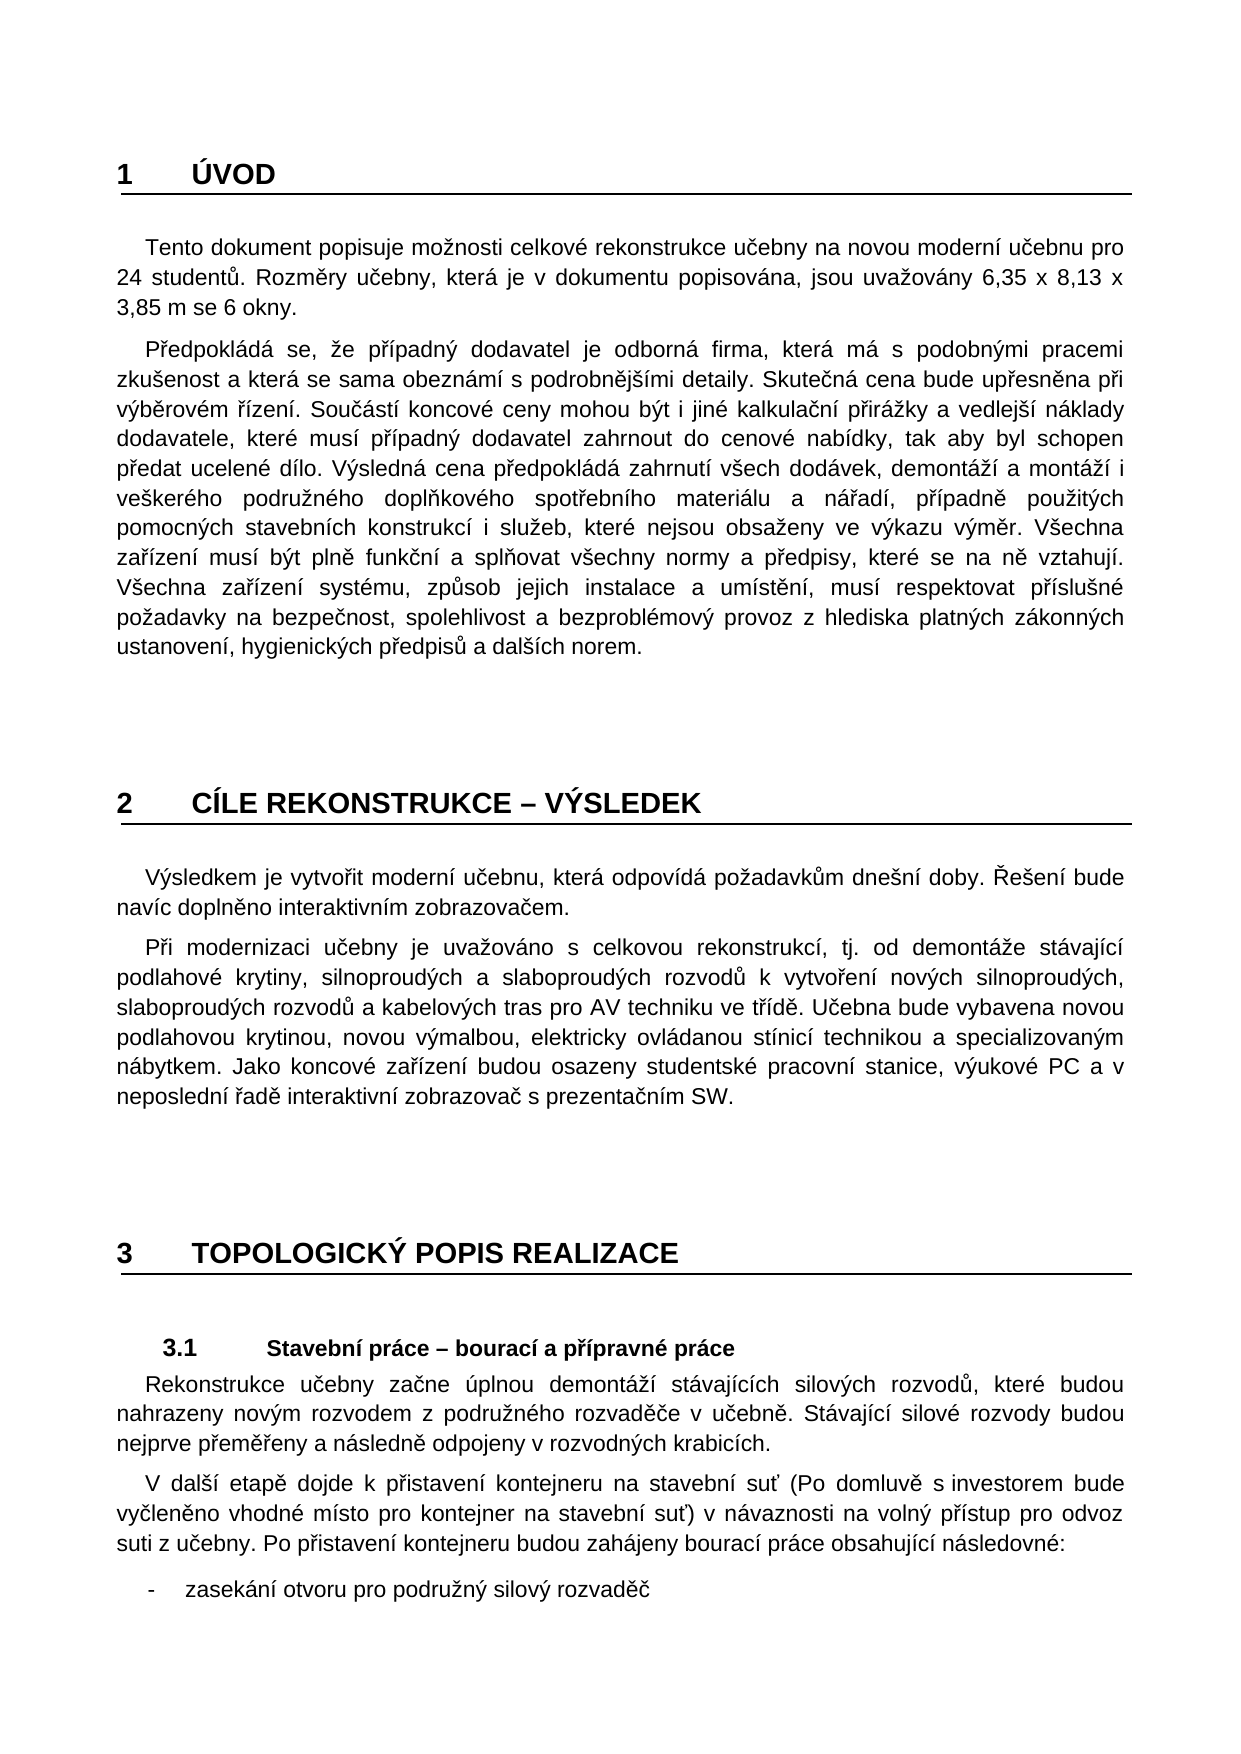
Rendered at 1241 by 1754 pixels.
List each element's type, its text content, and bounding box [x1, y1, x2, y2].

subtitle TOPOLOGICKÝ POPIS REALIZACE [116, 1236, 1142, 1270]
subtitle Stavební práce – bourací a přípravné práce [162, 1333, 1142, 1362]
list zasekání otvoru pro podružný silový rozvaděč [147, 1576, 1125, 1602]
text Při modernizaci učebny je uvažováno s celkovou rekonstrukcí, tj. od demontáže stávající podlahové krytiny, silnoproudých a slaboproudých rozvodů k vytvoření nových silnoproudých, slaboproudých rozvodů a kabelových tras pro AV techniku ve třídě. Učebna bude vybavena novou podlahovou krytinou, novou výmalbou, elektricky ovládanou stínicí technikou a specializovaným nábytkem. Jako koncové zařízení budou osazeny studentské pracovní stanice, výukové PC a v neposlední řadě interaktivní zobrazovač s prezentačním SW. [116, 934, 1125, 1109]
text Výsledkem je vytvořit moderní učebnu, která odpovídá požadavkům dnešní doby. Řešení bude navíc doplněno interaktivním zobrazovačem. [116, 864, 1125, 920]
subtitle CÍLE REKONSTRUKCE – VÝSLEDEK [116, 786, 1142, 820]
text Tento dokument popisuje možnosti celkové rekonstrukce učebny na novou moderní učebnu pro 24 studentů. Rozměry učebny, která je v dokumentu popisována, jsou uvažovány 6,35 x 8,13 x 3,85 m se 6 okny. [116, 234, 1125, 320]
text Rekonstrukce učebny začne úplnou demontáží stávajících silových rozvodů, které budou nahrazeny novým rozvodem z podružného rozvaděče v učebně. Stávající silové rozvody budou nejprve přeměřeny a následně odpojeny v rozvodných krabicích. [116, 1371, 1125, 1456]
text V další etapě dojde k přistavení kontejneru na stavební suť (Po domluvě s investorem bude vyčleněno vhodné místo pro kontejner na stavební suť) v návaznosti na volný přístup pro odvoz suti z učebny. Po přistavení kontejneru budou zahájeny bourací práce obsahující následovné: [116, 1470, 1125, 1556]
subtitle ÚVOD [116, 157, 1142, 190]
text Předpokládá se, že případný dodavatel je odborná firma, která má s podobnými pracemi zkušenost a která se sama obeznámí s podrobnějšími detaily. Skutečná cena bude upřesněna při výběrovém řízení. Součástí koncové ceny mohou být i jiné kalkulační přirážky a vedlejší náklady dodavatele, které musí případný dodavatel zahrnout do cenové nabídky, tak aby byl schopen předat ucelené dílo. Výsledná cena předpokládá zahrnutí všech dodávek, demontáží a montáží i veškerého podružného doplňkového spotřebního materiálu a nářadí, případně použitých pomocných stavebních konstrukcí i služeb, které nejsou obsaženy ve výkazu výměr. Všechna zařízení musí být plně funkční a splňovat všechny normy a předpisy, které se na ně vztahují. Všechna zařízení systému, způsob jejich instalace a umístění, musí respektovat příslušné požadavky na bezpečnost, spolehlivost a bezproblémový provoz z hlediska platných zákonných ustanovení, hygienických předpisů a dalších norem. [116, 336, 1125, 659]
